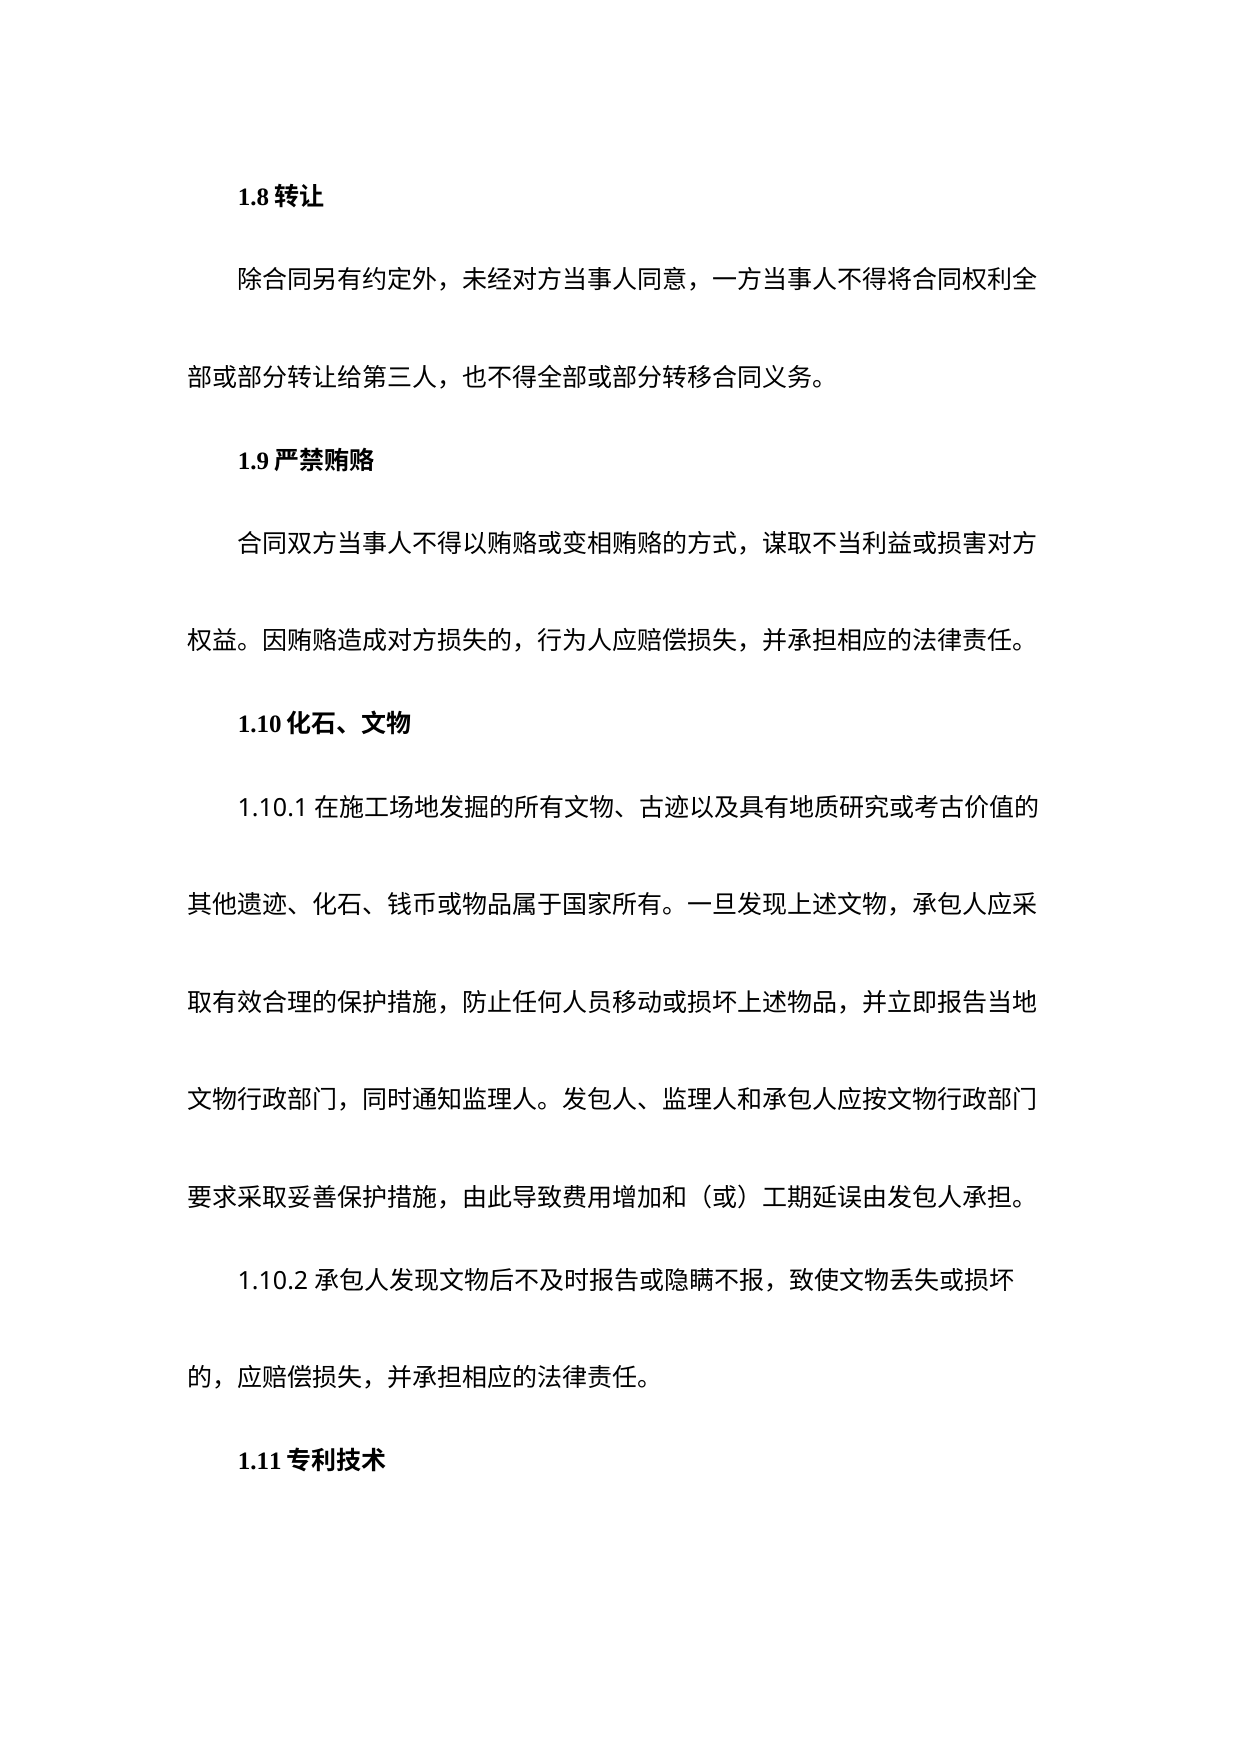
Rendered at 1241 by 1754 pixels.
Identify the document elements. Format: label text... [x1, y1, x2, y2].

text 1.10.1 在施工场地发掘的所有文物、古迹以及具有地质研究或考古价值的其他遗迹、化石、钱币或物品属于国家所有。一旦发现上述文物，承包人应采取有效合理的保护措施，防止任何人员移动或损坏上述物品，并立即报告当地文物行政部门，同时通知监理人。发包人、监理人和承包人应按文物行政部门要求采取妥善保护措施，由此导致费用增加和（或）工期延误由发包人承担。 [187, 773, 1053, 1228]
text 合同双方当事人不得以贿赂或变相贿赂的方式，谋取不当利益或损害对方权益。因贿赂造成对方损失的，行为人应赔偿损失，并承担相应的法律责任。 [187, 509, 1053, 671]
text 除合同另有约定外，未经对方当事人同意，一方当事人不得将合同权利全部或部分转让给第三人，也不得全部或部分转移合同义务。 [187, 245, 1053, 408]
text 1.9严禁贿赂 [187, 426, 1053, 491]
text 1.10.2 承包人发现文物后不及时报告或隐瞒不报，致使文物丢失或损坏的，应赔偿损失，并承担相应的法律责任。 [187, 1246, 1053, 1408]
text 1.8转让 [187, 162, 1053, 227]
text 1.11专利技术 [187, 1426, 1053, 1491]
text 1.10化石、文物 [187, 689, 1053, 754]
